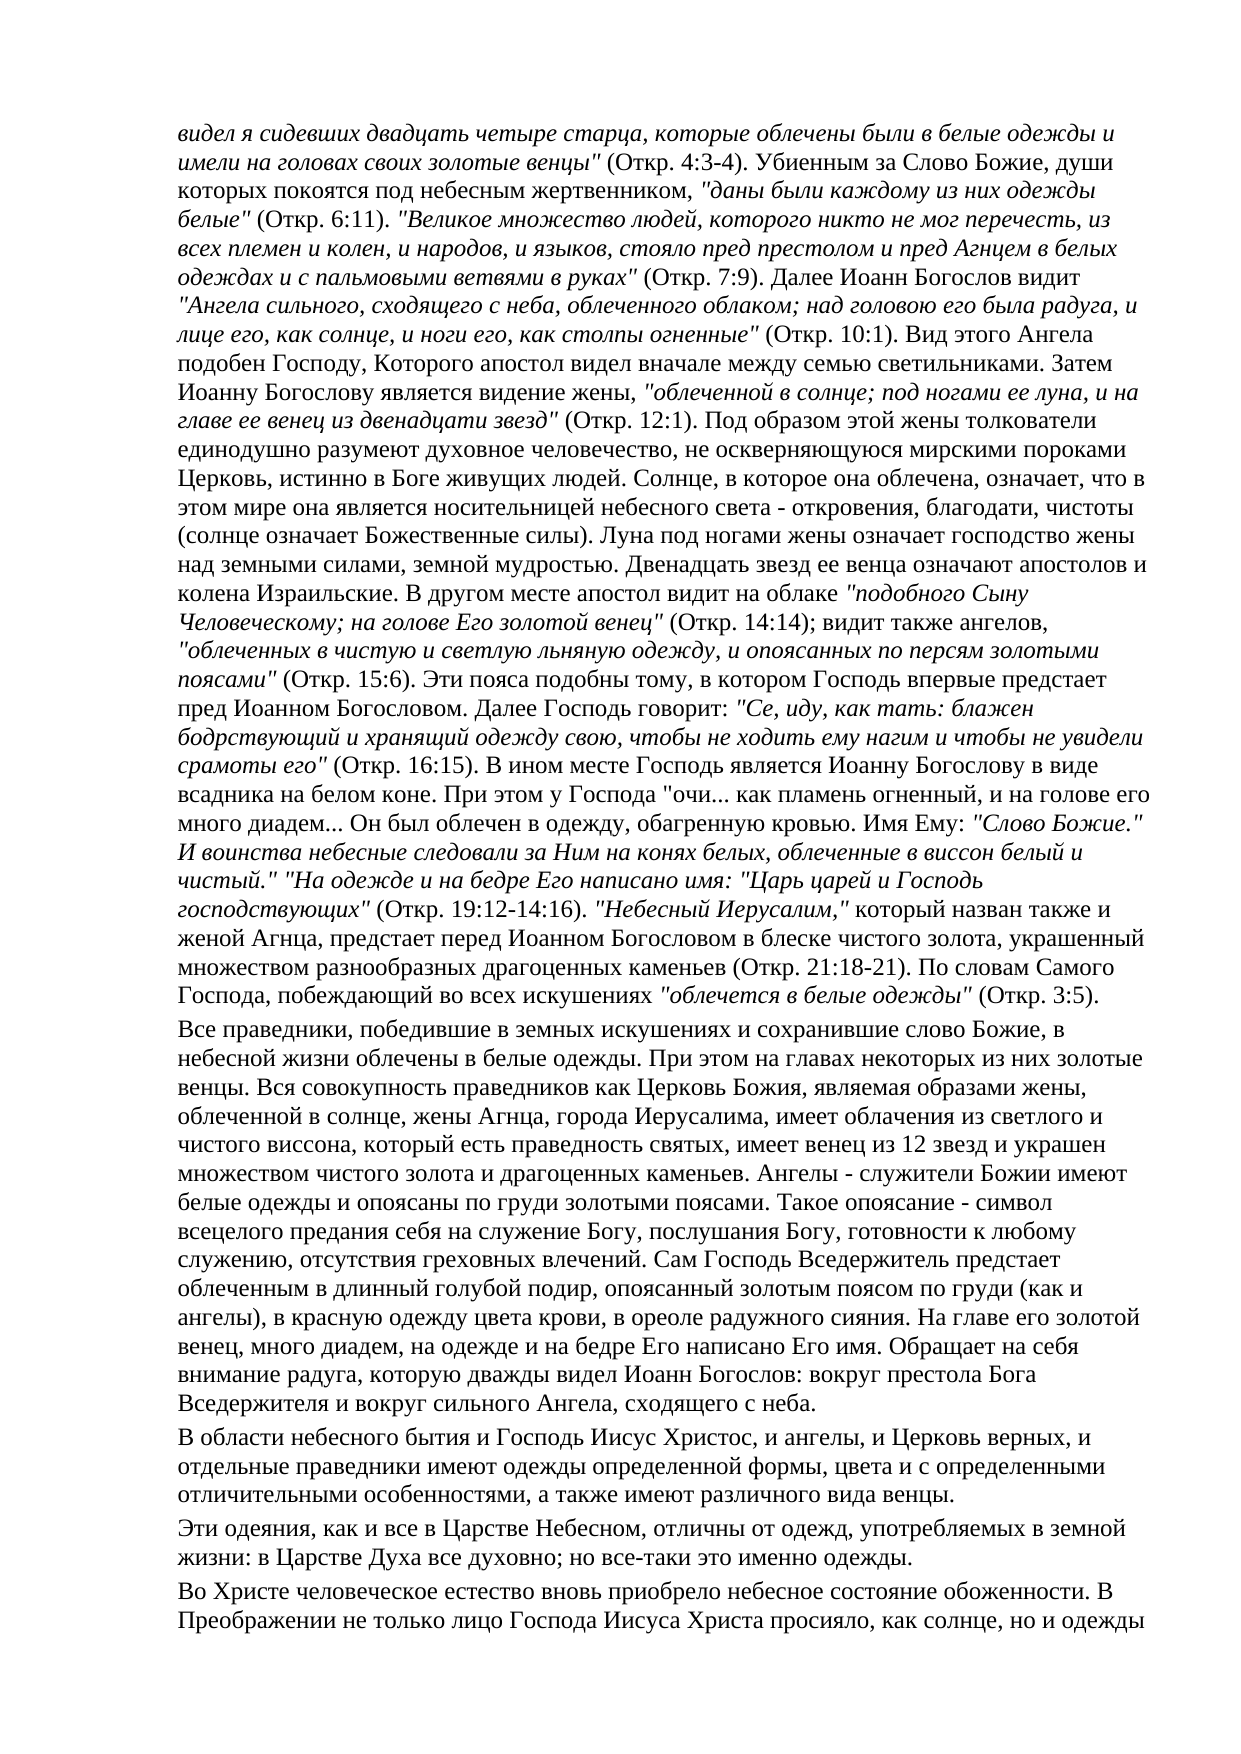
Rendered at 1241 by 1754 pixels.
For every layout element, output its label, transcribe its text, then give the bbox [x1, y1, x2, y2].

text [177, 118, 1152, 1009]
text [177, 1576, 1152, 1633]
text Эти одеяния, как и все в Царстве Небесном, отличны от одежд, употребляемых в земной жизни: в Царстве Духа все духовно; но все-таки это именно одежды. [177, 1513, 1152, 1571]
text В области небесного бытия и Господь Иисус Христос, и ангелы, и Церковь верных, и отдельные праведники имеют одежды определенной формы, цвета и с определенными отличительными особенностями, а также имеют различного вида венцы. [177, 1422, 1152, 1508]
text Все праведники, победившие в земных искушениях и сохранившие слово Божие, в небесной жизни облечены в белые одежды. При этом на главах некоторых из них золотые венцы. Вся совокупность праведников как Церковь Божия, являемая образами жены, облеченной в солнце, жены Агнца, города Иерусалима, имеет облачения из светлого и чистого виссона, который есть праведность святых, имеет венец из 12 звезд и украшен множеством чистого золота и драгоценных каменьев. Ангелы - служители Божии имеют белые одежды и опоясаны по груди золотыми поясами. Такое опоясание - символ всецелого предания себя на служение Богу, послушания Богу, готовности к любому служению, отсутствия греховных влечений. Сам Господь Вседержитель предстает облеченным в длинный голубой подир, опоясанный золотым поясом по груди (как и ангелы), в красную одежду цвета крови, в ореоле радужного сияния. На главе его золотой венец, много диадем, на одежде и на бедре Его написано Его имя. Обращает на себя внимание радуга, которую дважды видел Иоанн Богослов: вокруг престола Бога Вседержителя и вокруг сильного Ангела, сходящего с неба. [177, 1014, 1152, 1417]
